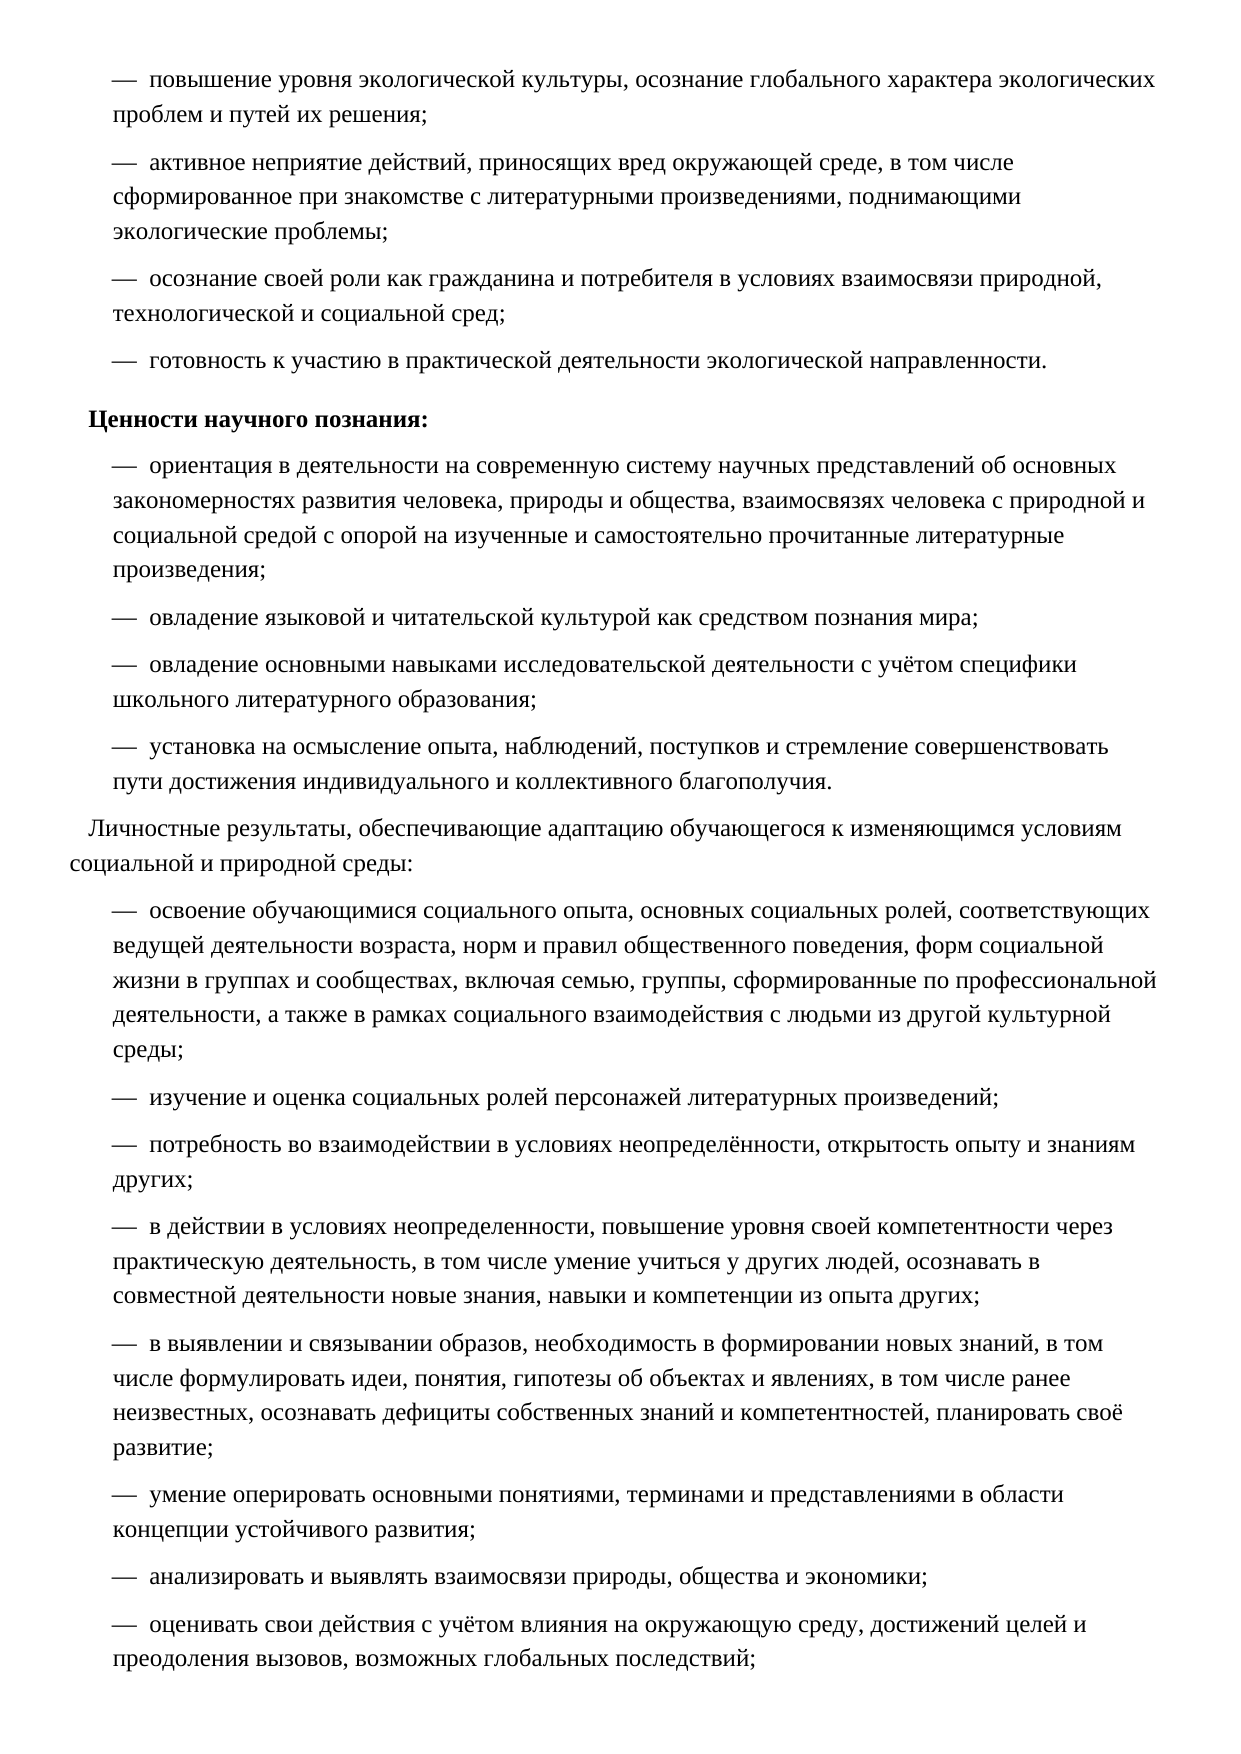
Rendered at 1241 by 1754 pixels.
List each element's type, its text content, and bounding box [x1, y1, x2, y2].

text — оценивать свои действия с учётом влияния на окружающую среду, достижений целей и преодоления вызовов, возможных глобальных последствий; [112, 1609, 1165, 1672]
text — изучение и оценка социальных ролей персонажей литературных произведений; [112, 1082, 1165, 1110]
text Ценности научного познания: [88, 404, 1171, 433]
text — овладение основными навыками исследовательской деятельности с учётом специфики школьного литературного образования; [112, 649, 1165, 713]
text — освоение обучающимися социального опыта, основных социальных ролей, соответствующих ведущей деятельности возраста, норм и правил общественного поведения, форм социальной жизни в группах и сообществах, включая семью, группы, сформированные по профессиональной деятельности, а также в рамках социального взаимодействия с людьми из другой культурной среды; [112, 896, 1165, 1063]
text — повышение уровня экологической культуры, осознание глобального характера экологических проблем и путей их решения; [112, 64, 1165, 128]
text — активное неприятие действий, приносящих вред окружающей среде, в том числе сформированное при знакомстве с литературными произведениями, поднимающими экологические проблемы; [112, 147, 1165, 245]
text Личностные результаты, обеспечивающие адаптацию обучающегося к изменяющимся условиям социальной и природной среды: [69, 813, 1165, 877]
text — в действии в условиях неопределенности, повышение уровня своей компетентности через практическую деятельность, в том числе умение учиться у других людей, осознавать в совместной деятельности новые знания, навыки и компетенции из опыта других; [112, 1211, 1165, 1309]
text — в выявлении и связывании образов, необходимость в формировании новых знаний, в том числе формулировать идеи, понятия, гипотезы об объектах и явлениях, в том числе ранее неизвестных, осознавать дефициты собственных знаний и компетентностей, планировать своё развитие; [112, 1328, 1165, 1461]
text — ориентация в деятельности на современную систему научных представлений об основных закономерностях развития человека, природы и общества, взаимосвязях человека с природной и социальной средой с опорой на изученные и самостоятельно прочитанные литературные произведения; [112, 450, 1165, 583]
text — готовность к участию в практической деятельности экологической направленности. [112, 346, 1165, 374]
text — овладение языковой и читательской культурой как средством познания мира; [112, 602, 1165, 631]
text — анализировать и выявлять взаимосвязи природы, общества и экономики; [112, 1561, 1165, 1590]
text — осознание своей роли как гражданина и потребителя в условиях взаимосвязи природной, технологической и социальной сред; [112, 263, 1165, 327]
text — умение оперировать основными понятиями, терминами и представлениями в области концепции устойчивого развития; [112, 1479, 1165, 1543]
text — установка на осмысление опыта, наблюдений, поступков и стремление совершенствовать пути достижения индивидуального и коллективного благополучия. [112, 731, 1165, 795]
text — потребность во взаимодействии в условиях неопределённости, открытость опыту и знаниям других; [112, 1129, 1165, 1192]
